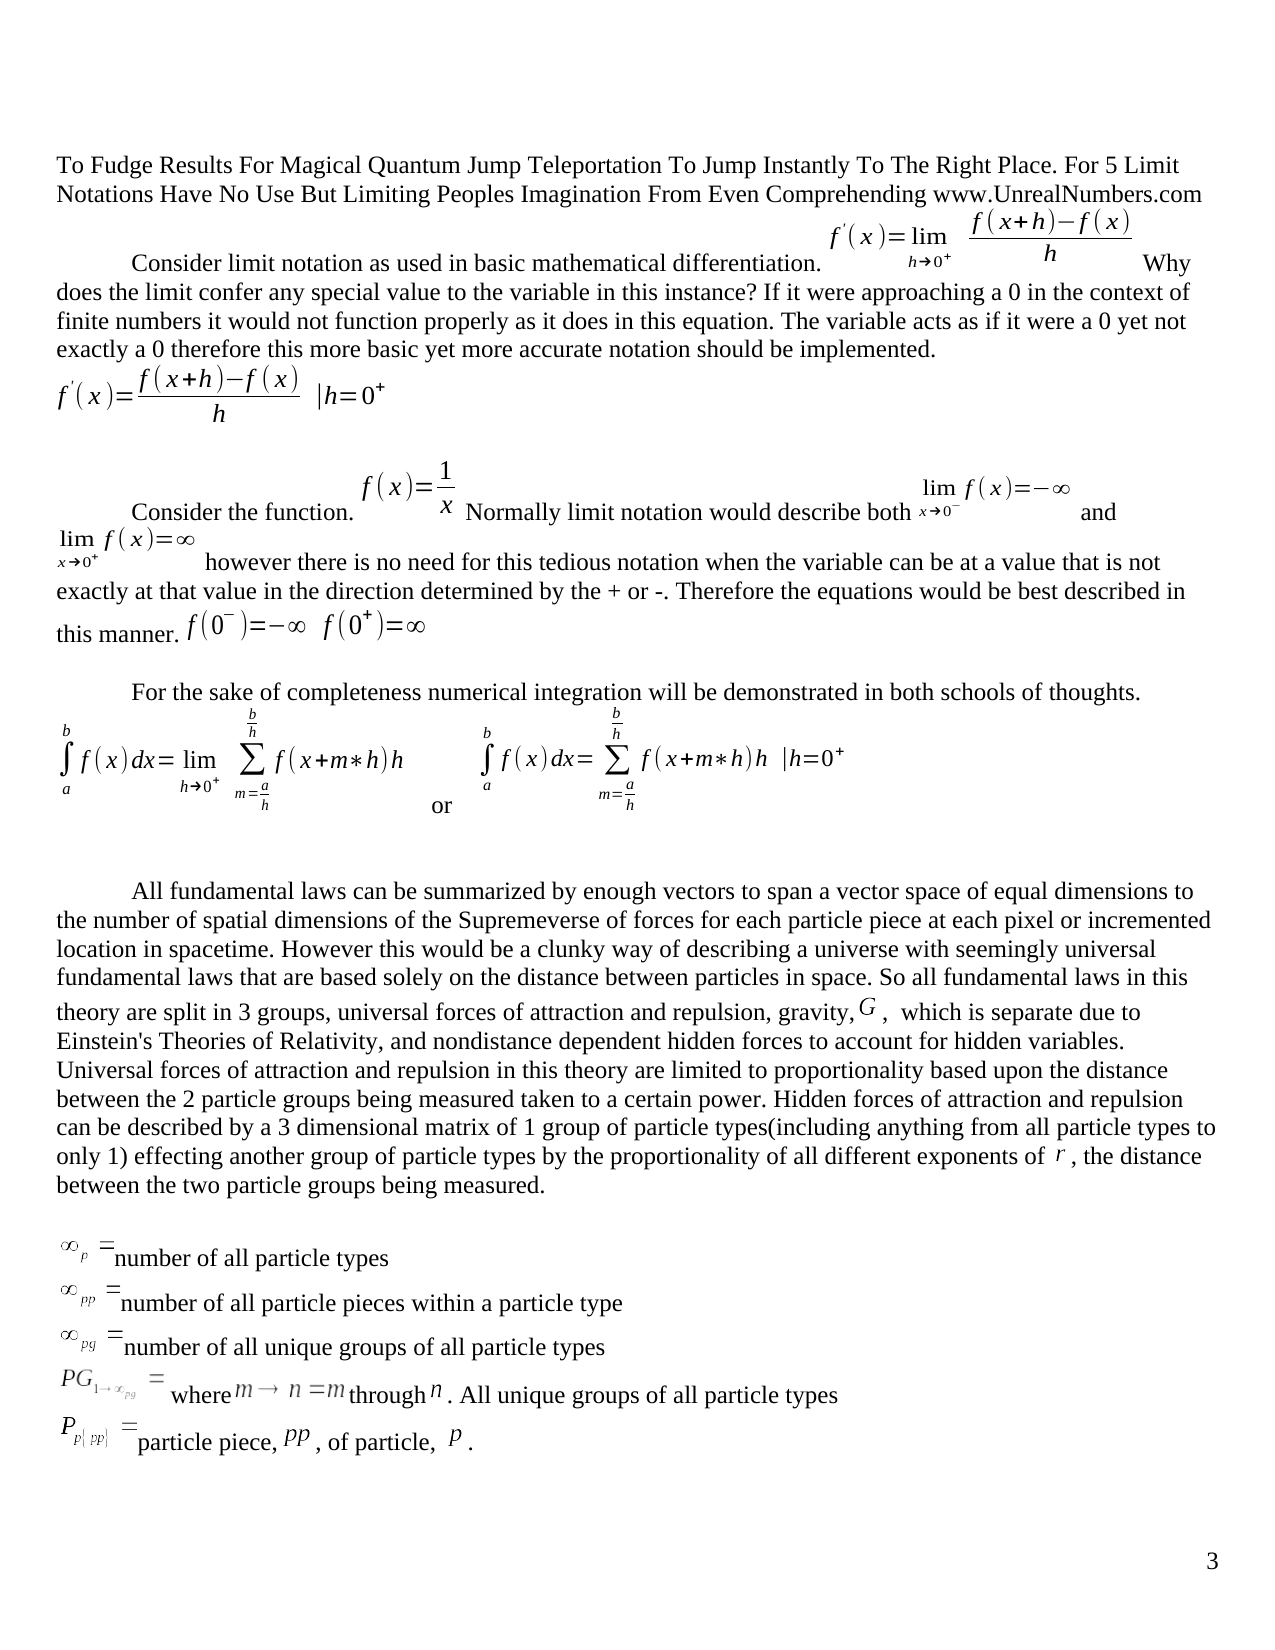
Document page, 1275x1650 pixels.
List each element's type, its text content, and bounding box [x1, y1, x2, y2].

text Consider limit notation as used in basic mathematical differentiation. Why does the limit confer any special value to the variable in this instance? If it were approaching a 0 in the context of finite numbers it would not function properly as it does in this equation. The variable acts as if it were a 0 yet not exactly a 0 therefore this more basic yet more accurate notation should be implemented. [56, 207, 1219, 427]
text wherethrough. All unique groups of all particle types [56, 1361, 1219, 1408]
text number of all particle pieces within a particle type [56, 1272, 1219, 1316]
text All fundamental laws can be summarized by enough vectors to span a vector space of equal dimensions to the number of spatial dimensions of the Supremeverse of forces for each particle piece at each pixel or incremented location in spacetime. However this would be a clunky way of describing a universe with seemingly universal fundamental laws that are based solely on the distance between particles in space. So all fundamental laws in this theory are split in 3 groups, universal forces of attraction and repulsion, gravity,, which is separate due to Einstein's Theories of Relativity, and nondistance dependent hidden forces to account for hidden variables. Universal forces of attraction and repulsion in this theory are limited to proportionality based upon the distance between the 2 particle groups being measured taken to a certain power. Hidden forces of attraction and repulsion can be described by a 3 dimensional matrix of 1 group of particle types(including anything from all particle types to only 1) effecting another group of particle types by the proportionality of all different exponents of , the distance between the two particle groups being measured. [56, 876, 1219, 1199]
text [56, 150, 1219, 207]
text Consider the function. Normally limit notation would describe both and however there is no need for this tedious notation when the variable can be at a value that is not exactly at that value in the direction determined by the + or -. Therefore the equations would be best described in this manner. [56, 456, 1219, 648]
text number of all unique groups of all particle types [56, 1316, 1219, 1361]
text particle piece,, of particle, . [56, 1408, 1219, 1456]
text number of all particle types [56, 1227, 1219, 1272]
text For the sake of completeness numerical integration will be demonstrated in both schools of thoughts. or [56, 677, 1219, 819]
